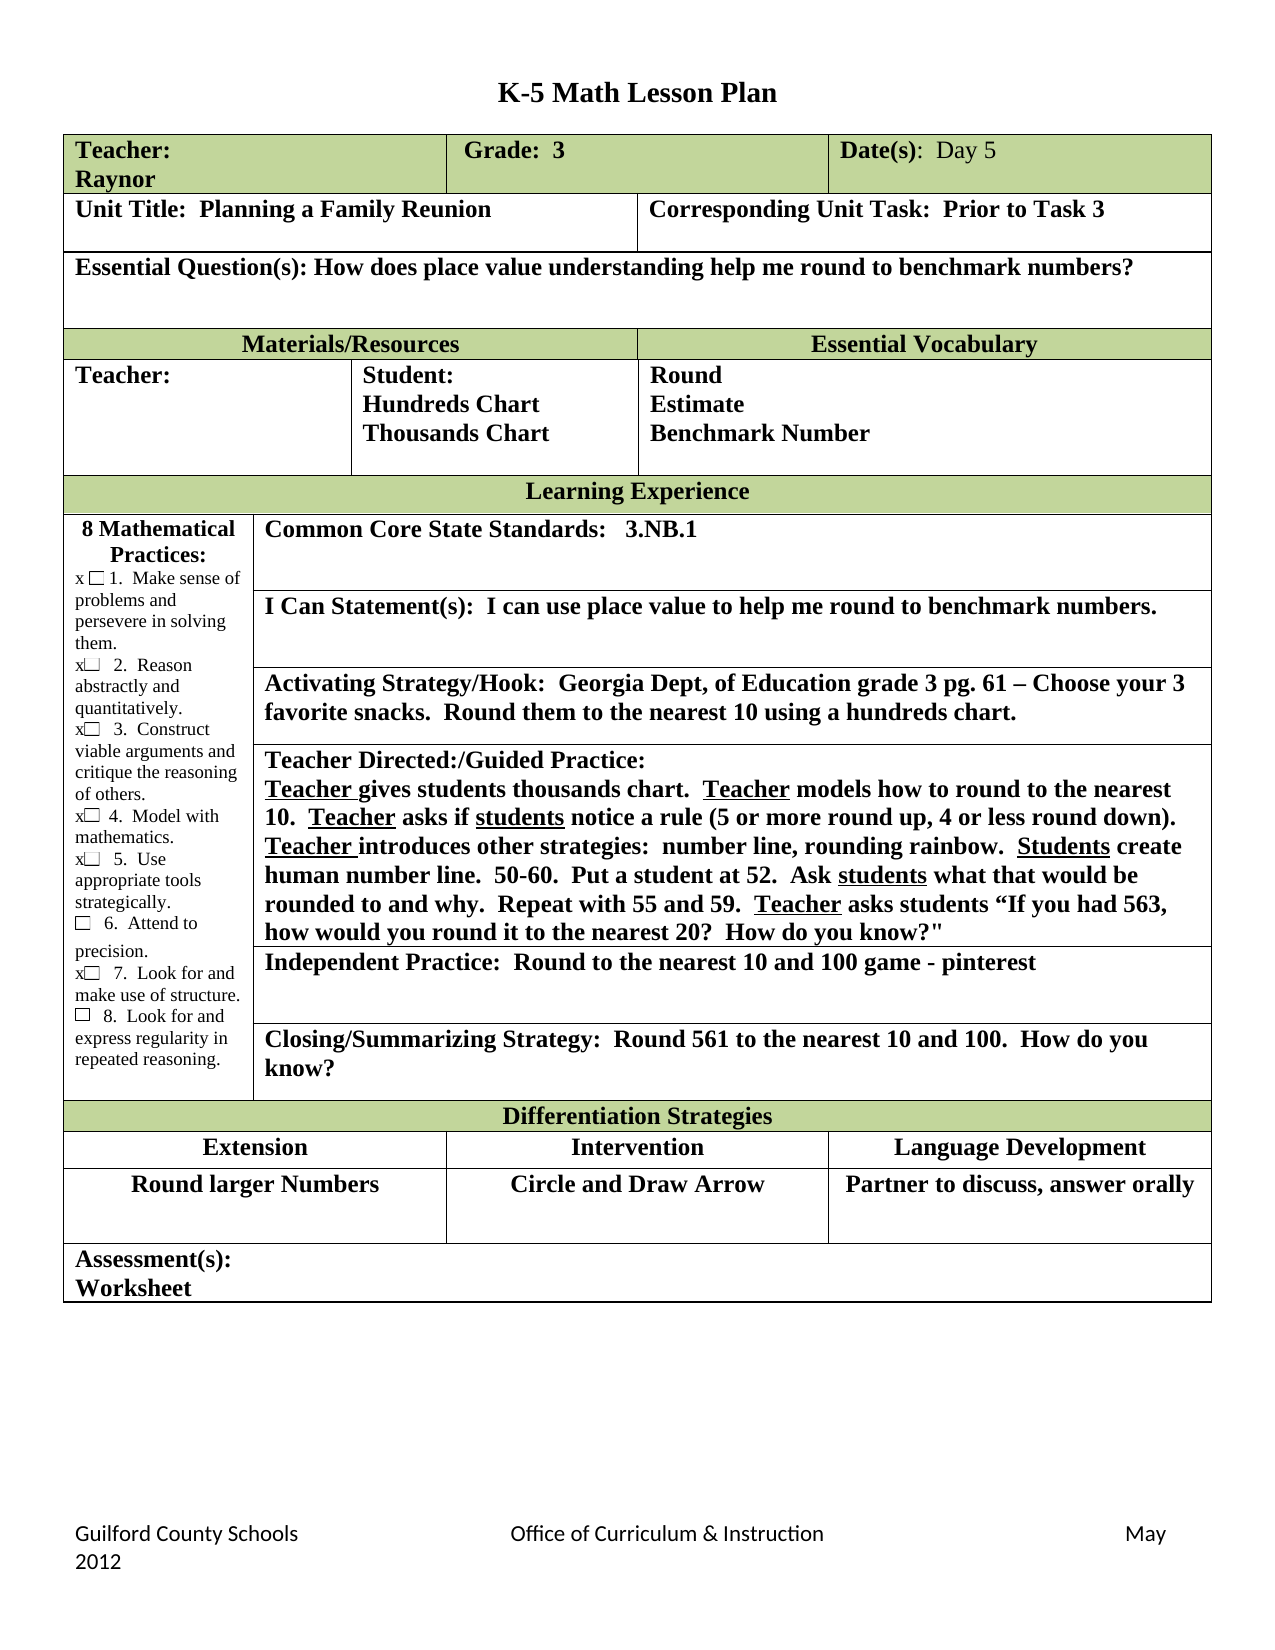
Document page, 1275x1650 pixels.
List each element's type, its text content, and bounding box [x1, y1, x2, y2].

picture [84, 966, 100, 980]
table_cell Assessment(s): Worksheet [64, 1244, 1211, 1301]
text K-5 Math Lesson Plan [75, 75, 1200, 108]
table_cell Essential Vocabulary [638, 329, 1211, 359]
table_cell Activating Strategy/Hook: Georgia Dept, of Education grade 3 pg. 61 – Choose your 3 favorite snacks. Round them to the nearest 10 using a hundreds chart. [254, 668, 1211, 744]
picture [84, 722, 100, 736]
table_cell Essential Question(s): How does place value understanding help me round to benchmark numbers? [64, 253, 1211, 328]
table_cell Differentiation Strategies [64, 1101, 1211, 1131]
table_cell Partner to discuss, answer orally [829, 1169, 1211, 1243]
table_cell Language Development [829, 1132, 1211, 1168]
picture [89, 571, 104, 585]
table_cell Common Core State Standards: 3.NB.1 [254, 515, 1211, 590]
picture [75, 916, 91, 930]
picture [84, 658, 100, 671]
table_cell Closing/Summarizing Strategy: Round 561 to the nearest 10 and 100. How do you know? [254, 1024, 1211, 1100]
table_cell Extension [64, 1132, 446, 1168]
table_cell Materials/Resources [64, 329, 637, 359]
table_cell Round Estimate Benchmark Number [639, 360, 1211, 475]
table_cell Teacher Directed:/Guided Practice: Teacher gives students thousands chart. Teacher models how to round to the nearest 10. Teacher asks if students notice a rule (5 or more round up, 4 or less round down). Teacher introduces other strategies: number line, rounding rainbow. Students create human number line. 50-60. Put a student at 52. Ask students what that would be rounded to and why. Repeat with 55 and 59. Teacher asks students “If you had 563, how would you round it to the nearest 20? How do you know?" [254, 745, 1211, 946]
table_cell Teacher: [64, 360, 351, 475]
picture [84, 852, 100, 866]
table_cell Independent Practice: Round to the nearest 10 and 100 game - pinterest [254, 947, 1211, 1023]
table_header Date(s): Day 5 [829, 135, 1211, 193]
table_cell Intervention [447, 1132, 828, 1168]
table_cell Round larger Numbers [64, 1169, 446, 1243]
table_cell 8 Mathematical Practices: x 1. Make sense of problems and persevere in solving them. x 2. Reason abstractly and quantitatively. x 3. Construct viable arguments and critique the reasoning of others. x 4. Model with mathematics. x 5. Use appropriate tools strategically. 6. Attend to precision. x 7. Look for and make use of structure. 8. Look for and express regularity in repeated reasoning. [64, 515, 253, 1100]
picture [84, 808, 100, 822]
table_cell Unit Title: Planning a Family Reunion [64, 194, 637, 251]
table_cell Circle and Draw Arrow [447, 1169, 828, 1243]
table_cell I Can Statement(s): I can use place value to help me round to benchmark numbers. [254, 591, 1211, 667]
table_cell Corresponding Unit Task: Prior to Task 3 [638, 194, 1211, 251]
table_cell Student: Hundreds Chart Thousands Chart [352, 360, 638, 475]
table_header Grade: 3 [447, 135, 828, 193]
table_cell Learning Experience [64, 476, 1211, 513]
table_header Teacher: Raynor [64, 135, 446, 193]
